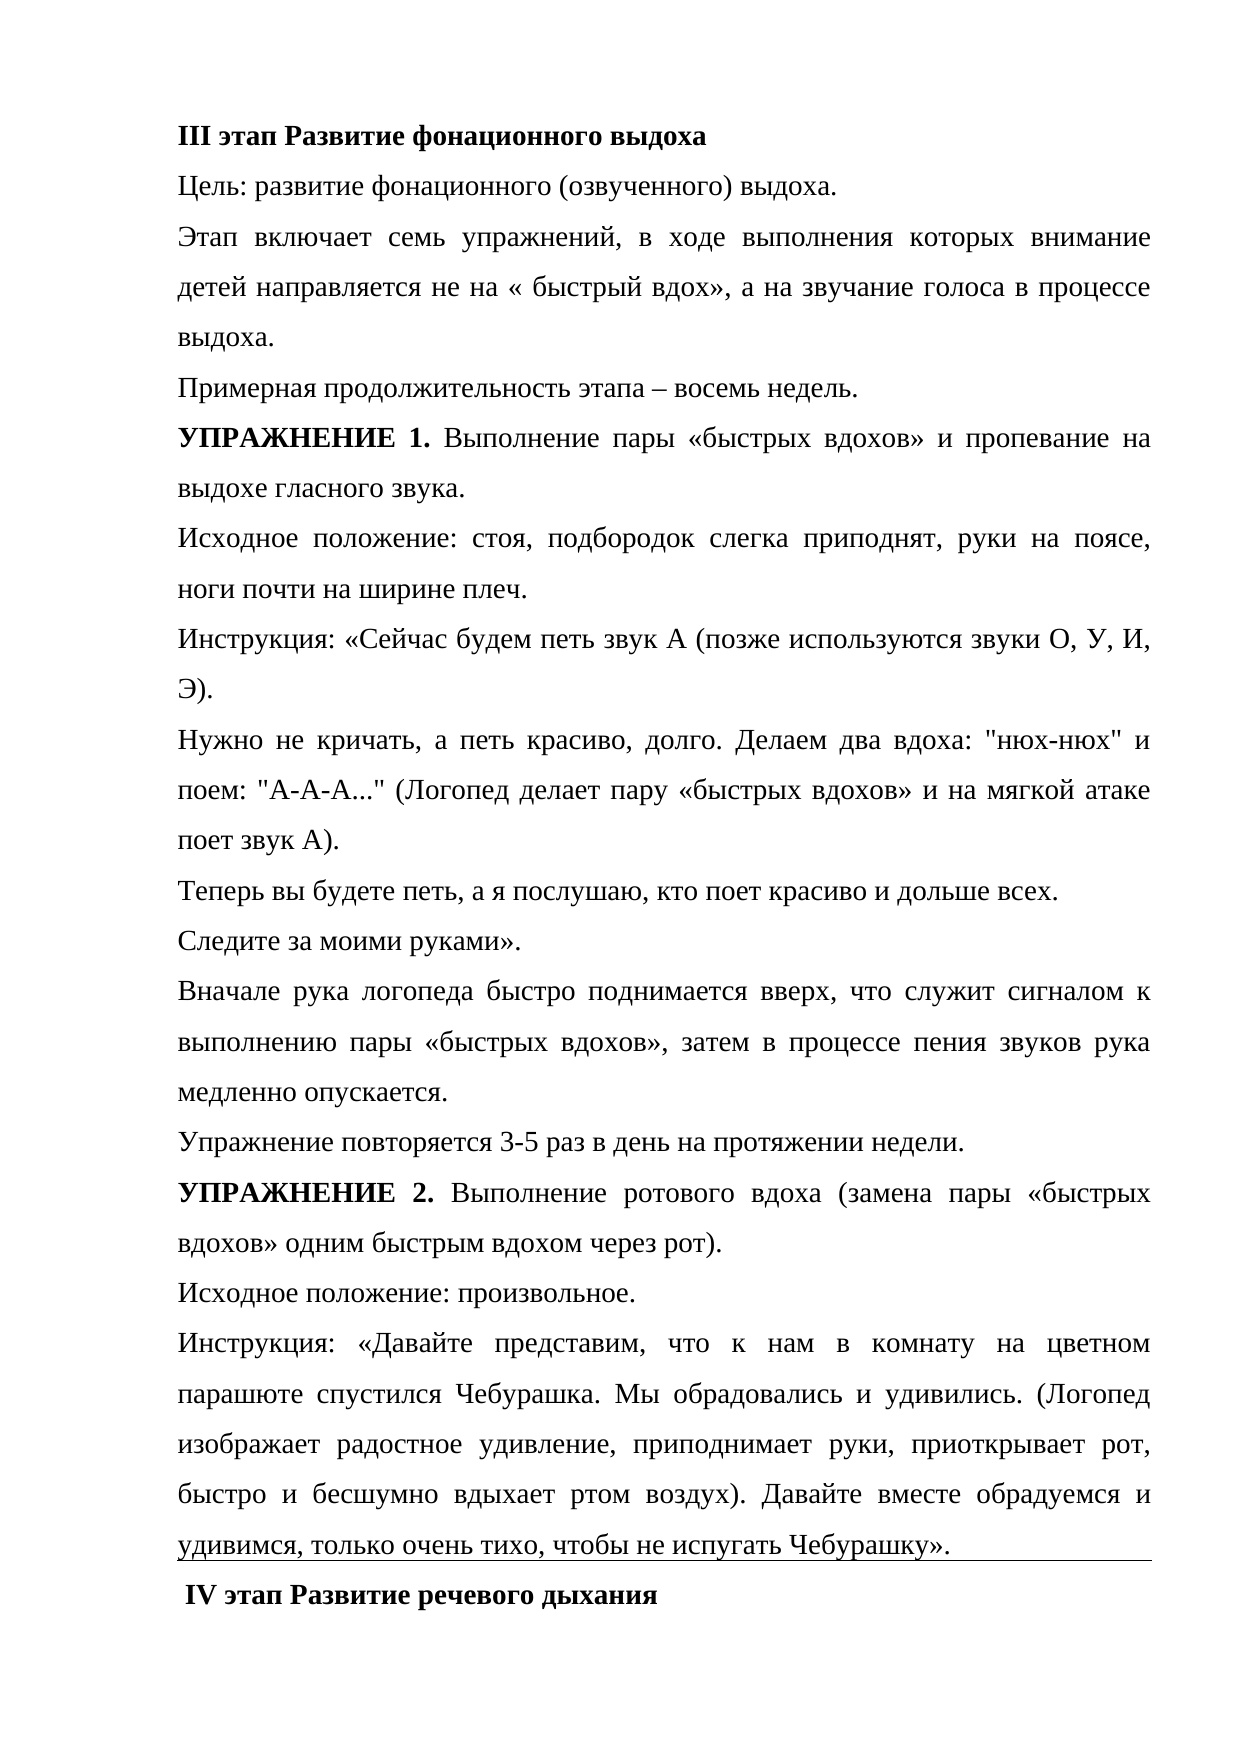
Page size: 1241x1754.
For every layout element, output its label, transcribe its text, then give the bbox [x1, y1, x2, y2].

text Вначале рука логопеда быстро поднимается вверх, что служит сигналом к выполнению пары «быстрых вдохов», затем в процессе пения звуков рука медленно опускается. [177, 973, 1152, 1108]
text Упражнение повторяется 3-5 раз в день на протяжении недели. [177, 1124, 1152, 1158]
text IV этап Развитие речевого дыхания [177, 1577, 1152, 1611]
text Нужно не кричать, а петь красиво, долго. Делаем два вдоха: "нюх-нюх" и поем: "А-А-А..." (Логопед делает пару «быстрых вдохов» и на мягкой атаке поет звук А). [177, 722, 1152, 856]
text III этап Развитие фонационного выдоха [177, 118, 1152, 152]
text Исходное положение: произвольное. [177, 1275, 1152, 1309]
text Примерная продолжительность этапа – восемь недель. [177, 370, 1152, 403]
text Цель: развитие фонационного (озвученного) выдоха. [177, 168, 1152, 202]
text Теперь вы будете петь, а я послушаю, кто поет красиво и дольше всех. [177, 873, 1152, 906]
text Следите за моими руками». [177, 923, 1152, 957]
text Инструкция: «Давайте представим, что к нам в комнату на цветном парашюте спустился Чебурашка. Мы обрадовались и удивились. (Логопед изображает радостное удивление, приподнимает руки, приоткрывает рот, быстро и бесшумно вдыхает ртом воздух). Давайте вместе обрадуемся и удивимся, только очень тихо, чтобы не испугать Чебурашку». [177, 1326, 1152, 1560]
text УПРАЖНЕНИЕ 1. Выполнение пары «быстрых вдохов» и пропевание на выдохе гласного звука. [177, 420, 1152, 504]
text Инструкция: «Сейчас будем петь звук А (позже используются звуки О, У, И, Э). [177, 621, 1152, 705]
text Этап включает семь упражнений, в ходе выполнения которых внимание детей направляется не на « быстрый вдох», а на звучание голоса в процессе выдоха. [177, 219, 1152, 353]
text УПРАЖНЕНИЕ 2. Выполнение ротового вдоха (замена пары «быстрых вдохов» одним быстрым вдохом через рот). [177, 1175, 1152, 1258]
text Исходное положение: стоя, подбородок слегка приподнят, руки на поясе, ноги почти на ширине плеч. [177, 521, 1152, 604]
